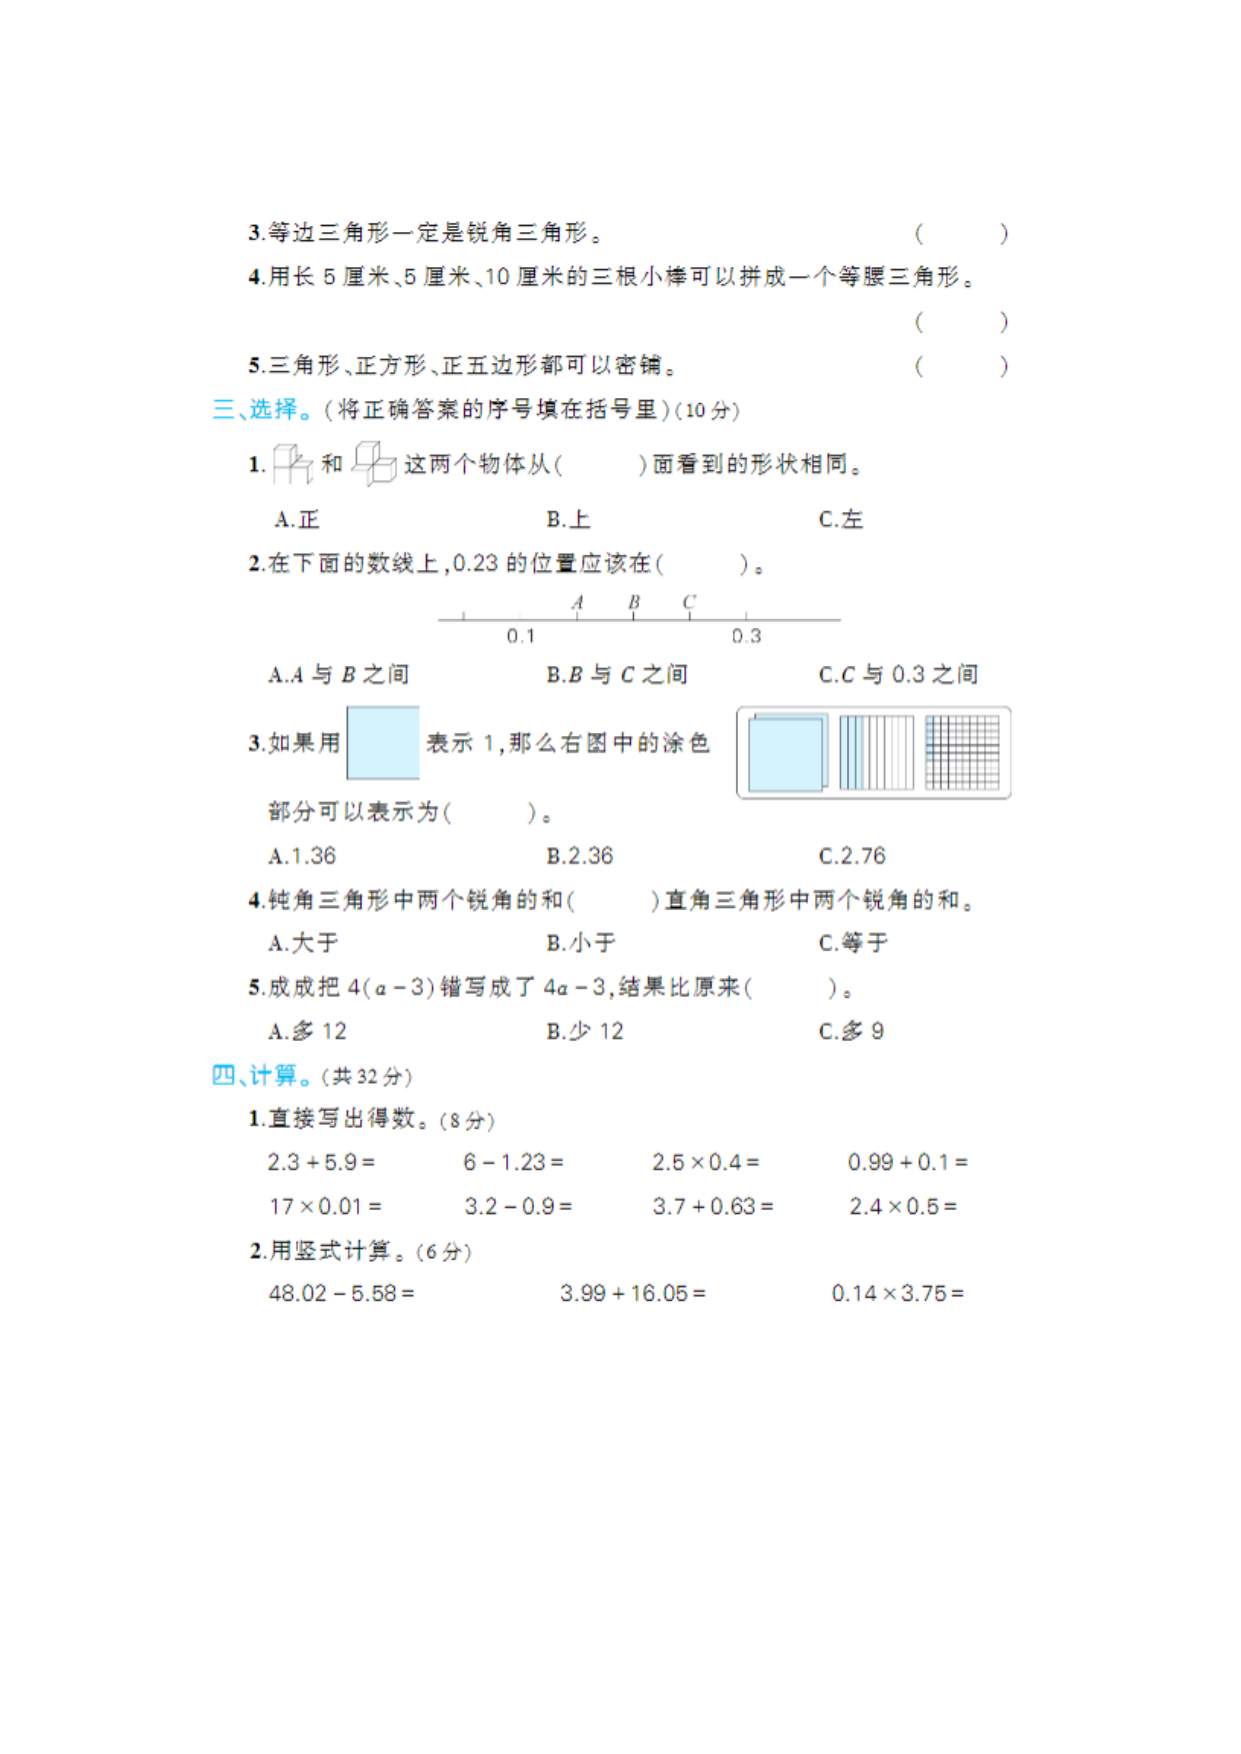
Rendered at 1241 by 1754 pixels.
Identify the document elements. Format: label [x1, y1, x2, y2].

picture [187, 162, 1053, 1379]
